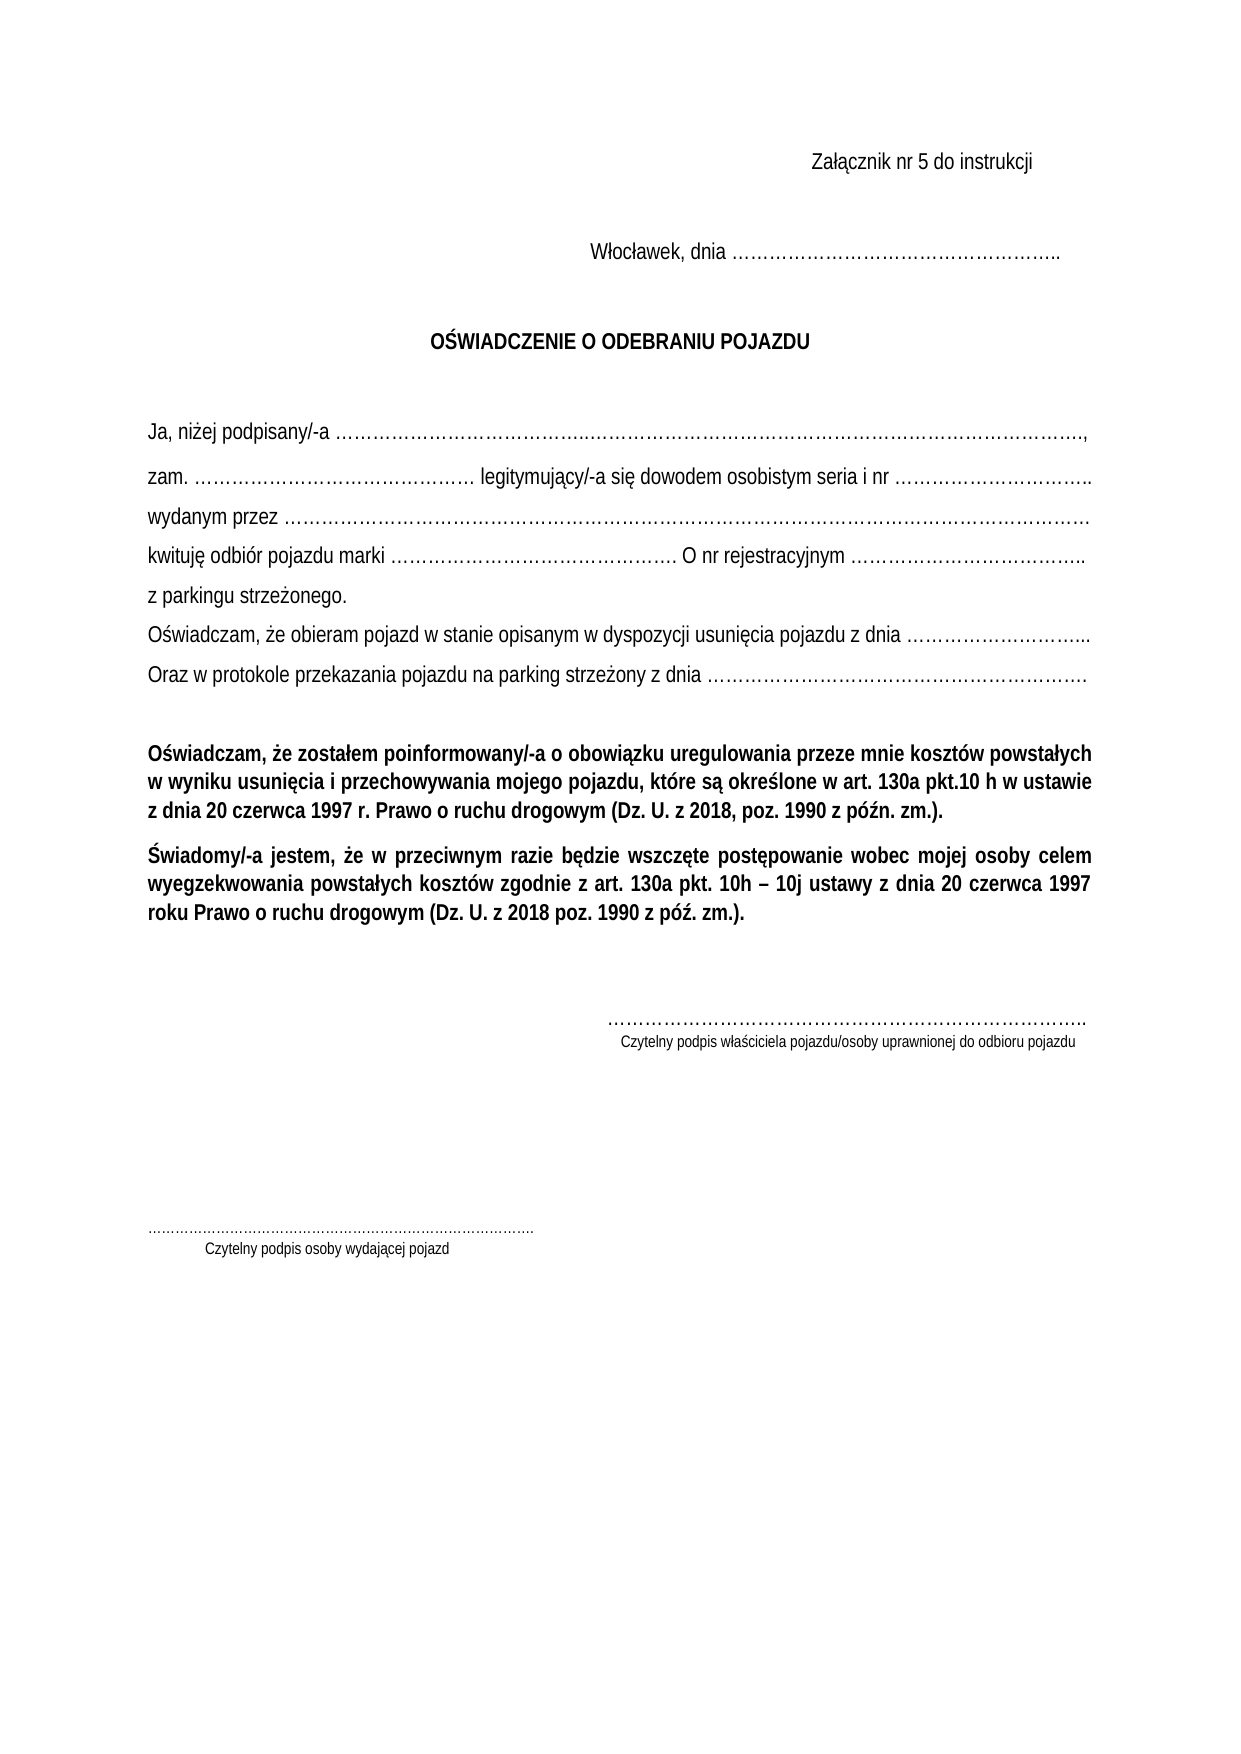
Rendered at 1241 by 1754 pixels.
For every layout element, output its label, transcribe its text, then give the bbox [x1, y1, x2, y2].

text zam. ……………………………………… legitymujący/-a się dowodem osobistym seria i nr ………………………….. wydanym przez ………………………………………………………………………………………………………………… kwituję odbiór pojazdu marki ………………………………………. O nr rejestracyjnym ……………………………….. [148, 463, 1093, 569]
text Świadomy/-a jestem, że w przeciwnym razie będzie wszczęte postępowanie wobec mojej osoby celem wyegzekwowania powstałych kosztów zgodnie z art. 130a pkt. 10h – 10j ustawy z dnia 20 czerwca 1997 roku Prawo o ruchu drogowym (Dz. U. z 2018 poz. 1990 z póź. zm.). [148, 842, 1093, 925]
text …………………………………………………………………………. [148, 1218, 1093, 1237]
text OŚWIADCZENIE O ODEBRANIU POJAZDU [148, 328, 1093, 354]
text Oraz w protokole przekazania pojazdu na parking strzeżony z dnia ……………………………………………………. [148, 661, 1093, 687]
text z parkingu strzeżonego. [148, 582, 1093, 608]
text Czytelny podpis osoby wydającej pojazd [148, 1238, 1093, 1258]
text Załącznik nr 5 do instrukcji [148, 148, 1093, 174]
text ………………………………………………………………….. [148, 1004, 1093, 1030]
text Czytelny podpis właściciela pojazdu/osoby uprawnionej do odbioru pojazdu [148, 1032, 1093, 1051]
text Ja, niżej podpisany/-a …………………………………..……………………………………………………………………., [148, 418, 1093, 444]
text Oświadczam, że obieram pojazd w stanie opisanym w dyspozycji usunięcia pojazdu z dnia ………………………... [148, 621, 1093, 648]
text Oświadczam, że zostałem poinformowany/-a o obowiązku uregulowania przeze mnie kosztów powstałych w wyniku usunięcia i przechowywania mojego pojazdu, które są określone w art. 130a pkt.10 h w ustawie z dnia 20 czerwca 1997 r. Prawo o ruchu drogowym (Dz. U. z 2018, poz. 1990 z późn. zm.). [148, 740, 1093, 823]
text Włocławek, dnia …………………………………………….. [148, 238, 1093, 264]
